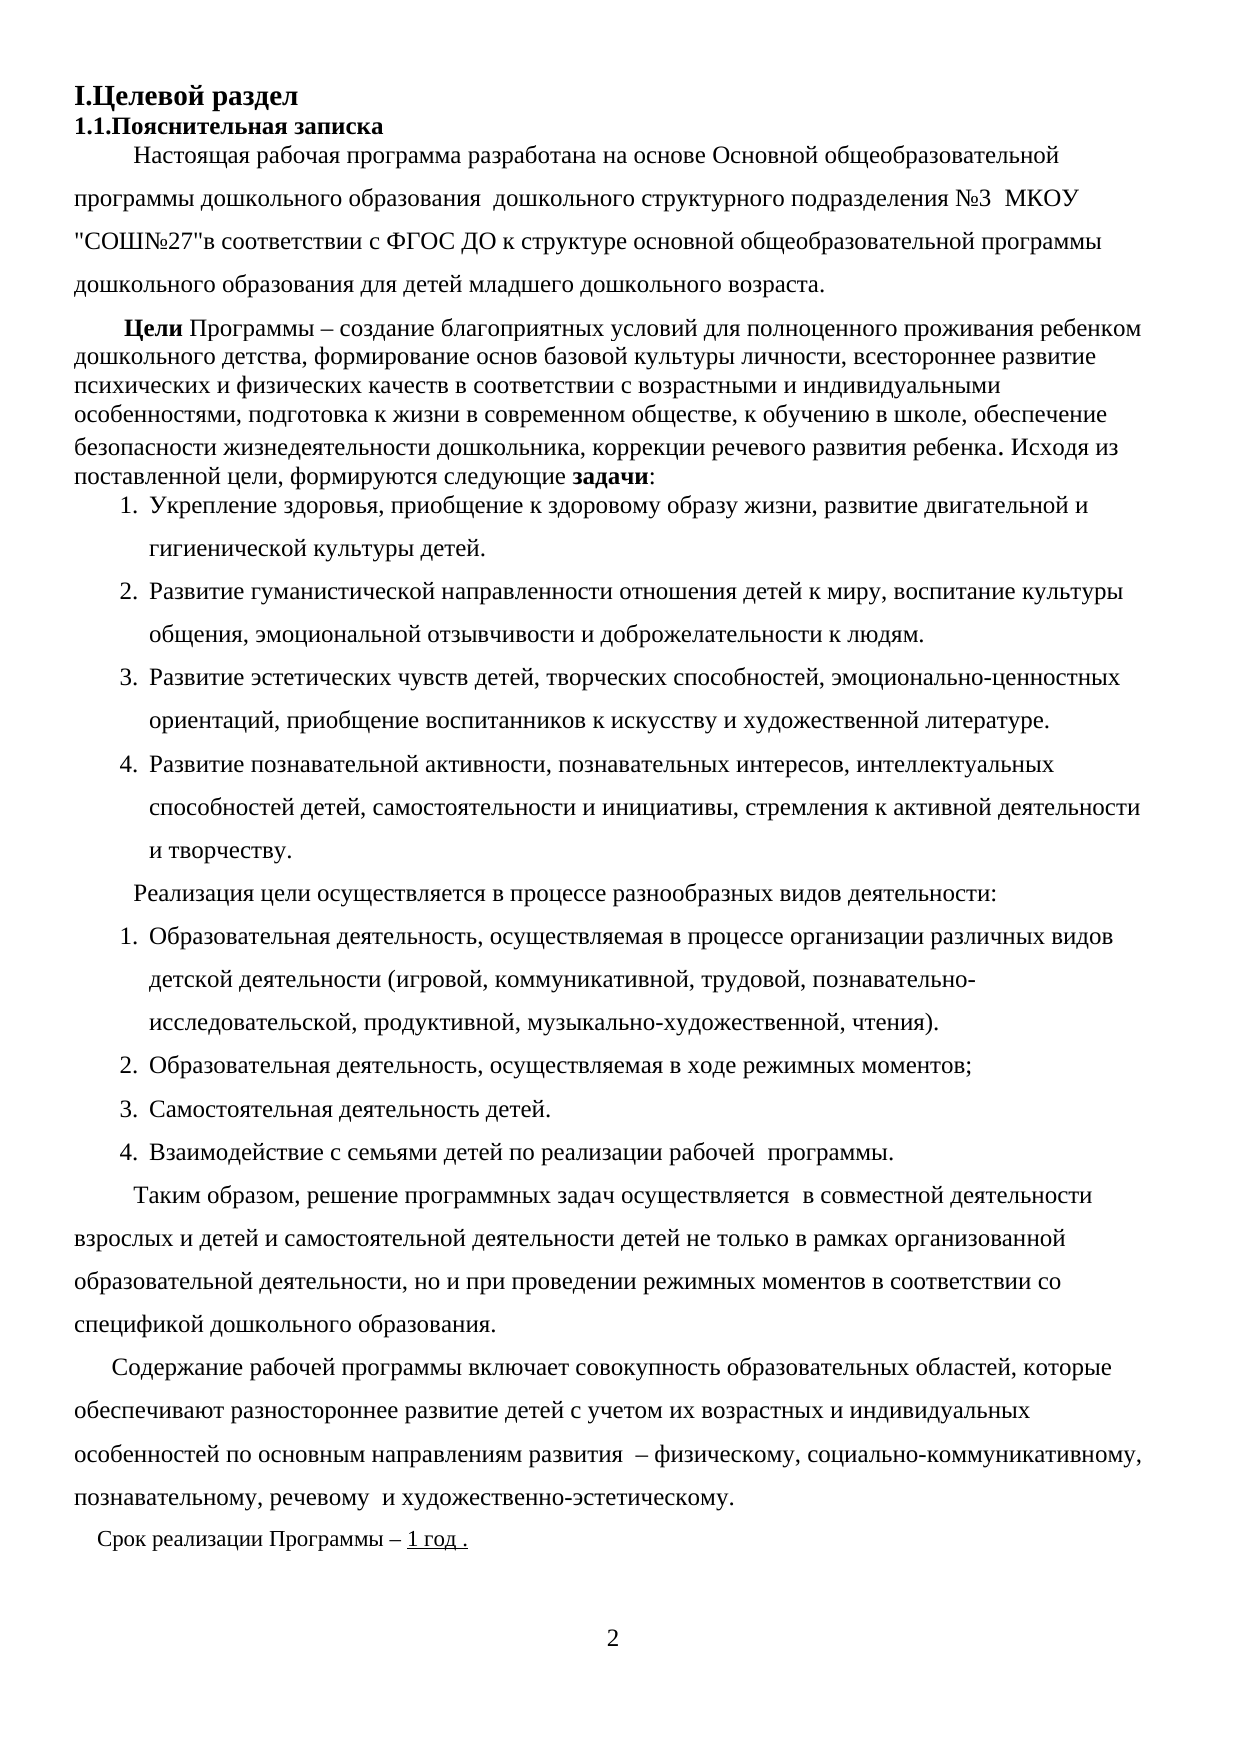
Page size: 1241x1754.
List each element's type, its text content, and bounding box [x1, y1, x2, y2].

list Развитие познавательной активности, познавательных интересов, интеллектуальных способностей детей, самостоятельности и инициативы, стремления к активной деятельности и творчеству. [119, 749, 1152, 864]
list Взаимодействие с семьями детей по реализации рабочей программы. [119, 1137, 1152, 1166]
text Реализация цели осуществляется в процессе разнообразных видов деятельности: [74, 878, 1152, 907]
list Развитие эстетических чувств детей, творческих способностей, эмоционально-ценностных ориентаций, приобщение воспитанников к искусству и художественной литературе. [119, 662, 1152, 734]
text Срок реализации Программы – 1 год . [74, 1525, 1152, 1551]
list Образовательная деятельность, осуществляемая в ходе режимных моментов; [119, 1051, 1152, 1079]
text Цели Программы – создание благоприятных условий для полноценного проживания ребенком дошкольного детства, формирование основ базовой культуры личности, всестороннее развитие психических и физических качеств в соответствии с возрастными и индивидуальными особенностями, подготовка к жизни в современном обществе, к обучению в школе, обеспечение безопасности жизнедеятельности дошкольника, коррекции речевого развития ребенка. Исходя из поставленной цели, формируются следующие задачи: [74, 313, 1152, 490]
text Содержание рабочей программы включает совокупность образовательных областей, которые обеспечивают разностороннее развитие детей с учетом их возрастных и индивидуальных особенностей по основным направлениям развития – физическому, социально-коммуникативному, познавательному, речевому и художественно-эстетическому. [74, 1352, 1152, 1511]
text 1.1.Пояснительная записка [74, 111, 1152, 140]
list Развитие гуманистической направленности отношения детей к миру, воспитание культуры общения, эмоциональной отзывчивости и доброжелательности к людям. [119, 576, 1152, 648]
text Настоящая рабочая программа разработана на основе Основной общеобразовательной программы дошкольного образования дошкольного структурного подразделения №3 МКОУ "СОШ№27"в соответствии с ФГОС ДО к структуре основной общеобразовательной программы дошкольного образования для детей младшего дошкольного возраста. [74, 140, 1152, 298]
list Самостоятельная деятельность детей. [119, 1094, 1152, 1122]
text I.Целевой раздел [74, 78, 1152, 111]
list Образовательная деятельность, осуществляемая в процессе организации различных видов детской деятельности (игровой, коммуникативной, трудовой, познавательно-исследовательской, продуктивной, музыкально-художественной, чтения). [119, 921, 1152, 1036]
text Таким образом, решение программных задач осуществляется в совместной деятельности взрослых и детей и самостоятельной деятельности детей не только в рамках организованной образовательной деятельности, но и при проведении режимных моментов в соответствии со спецификой дошкольного образования. [74, 1180, 1152, 1338]
list Укрепление здоровья, приобщение к здоровому образу жизни, развитие двигательной и гигиенической культуры детей. [119, 490, 1152, 562]
